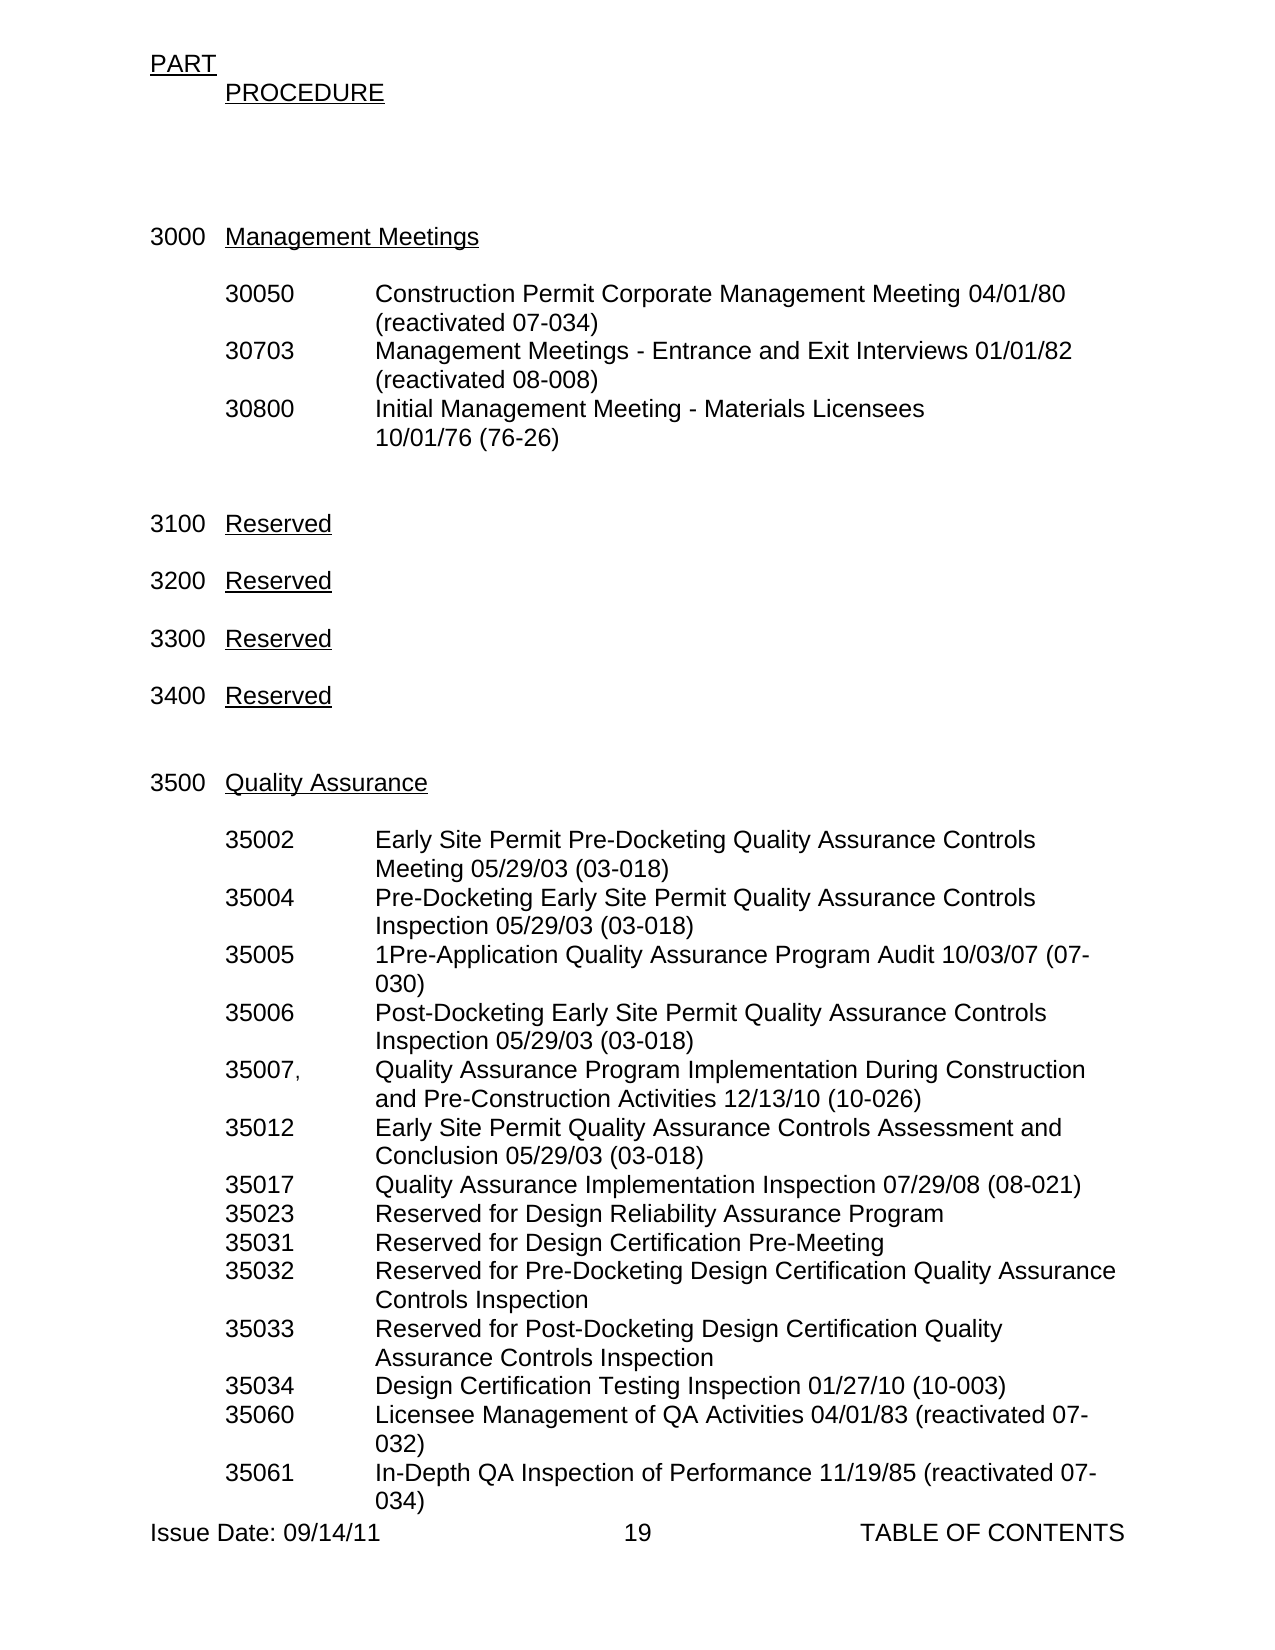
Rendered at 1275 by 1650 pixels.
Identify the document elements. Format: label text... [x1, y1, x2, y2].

list Reserved [150, 681, 1125, 710]
text Inspection 05/29/03 (03-018) [150, 1026, 1125, 1055]
text 30050 Construction Permit Corporate Management Meeting 04/01/80 (reactivated 07-034) [150, 279, 1125, 336]
text 35032 Reserved for Pre-Docketing Design Certification Quality Assurance Controls Inspection [150, 1256, 1125, 1314]
text 35005 Pre-Application Quality Assurance Program Audit 10/03/07 (07-030) [225, 940, 1125, 998]
text 35060 Licensee Management of QA Activities 04/01/83 (reactivated 07-032) [225, 1400, 1125, 1458]
text 35007, Quality Assurance Program Implementation During Construction and Pre-Construction Activities 12/13/10 (10-026) [150, 1055, 1125, 1113]
text 35031 Reserved for Design Certification Pre-Meeting [150, 1228, 1125, 1256]
text 35023 Reserved for Design Reliability Assurance Program [150, 1199, 1125, 1228]
text 35012 Early Site Permit Quality Assurance Controls Assessment and [150, 1113, 1125, 1141]
text 35017 Quality Assurance Implementation Inspection 07/29/08 (08-021) [150, 1170, 1125, 1199]
text 3000 Management Meetings [150, 222, 1125, 250]
text 3300 Reserved [150, 624, 1125, 653]
text 35004 Pre-Docketing Early Site Permit Quality Assurance Controls [150, 883, 1125, 911]
text 35033 Reserved for Post-Docketing Design Certification Quality Assurance Controls Inspection [150, 1314, 1125, 1371]
text 3500 Quality Assurance [150, 768, 1125, 796]
text 3200 Reserved [150, 566, 1125, 595]
text 35034 Design Certification Testing Inspection 01/27/10 (10-003) [150, 1371, 1125, 1400]
text 30703 Management Meetings - Entrance and Exit Interviews 01/01/82 (reactivated 08-008) [150, 336, 1125, 394]
text Inspection 05/29/03 (03-018) [150, 911, 1125, 940]
text Meeting 05/29/03 (03-018) [150, 854, 1125, 883]
text 35002 Early Site Permit Pre-Docketing Quality Assurance Controls [150, 825, 1125, 854]
text 3100 Reserved [150, 509, 1125, 538]
text 35061 In-Depth QA Inspection of Performance 11/19/85 (reactivated 07-034) [150, 1458, 1125, 1515]
text 10/01/76 (76-26) [150, 423, 1125, 451]
text 30800 Initial Management Meeting - Materials Licensees [150, 394, 1125, 423]
text Conclusion 05/29/03 (03-018) [150, 1141, 1125, 1170]
text 35006 Post-Docketing Early Site Permit Quality Assurance Controls [150, 998, 1125, 1026]
